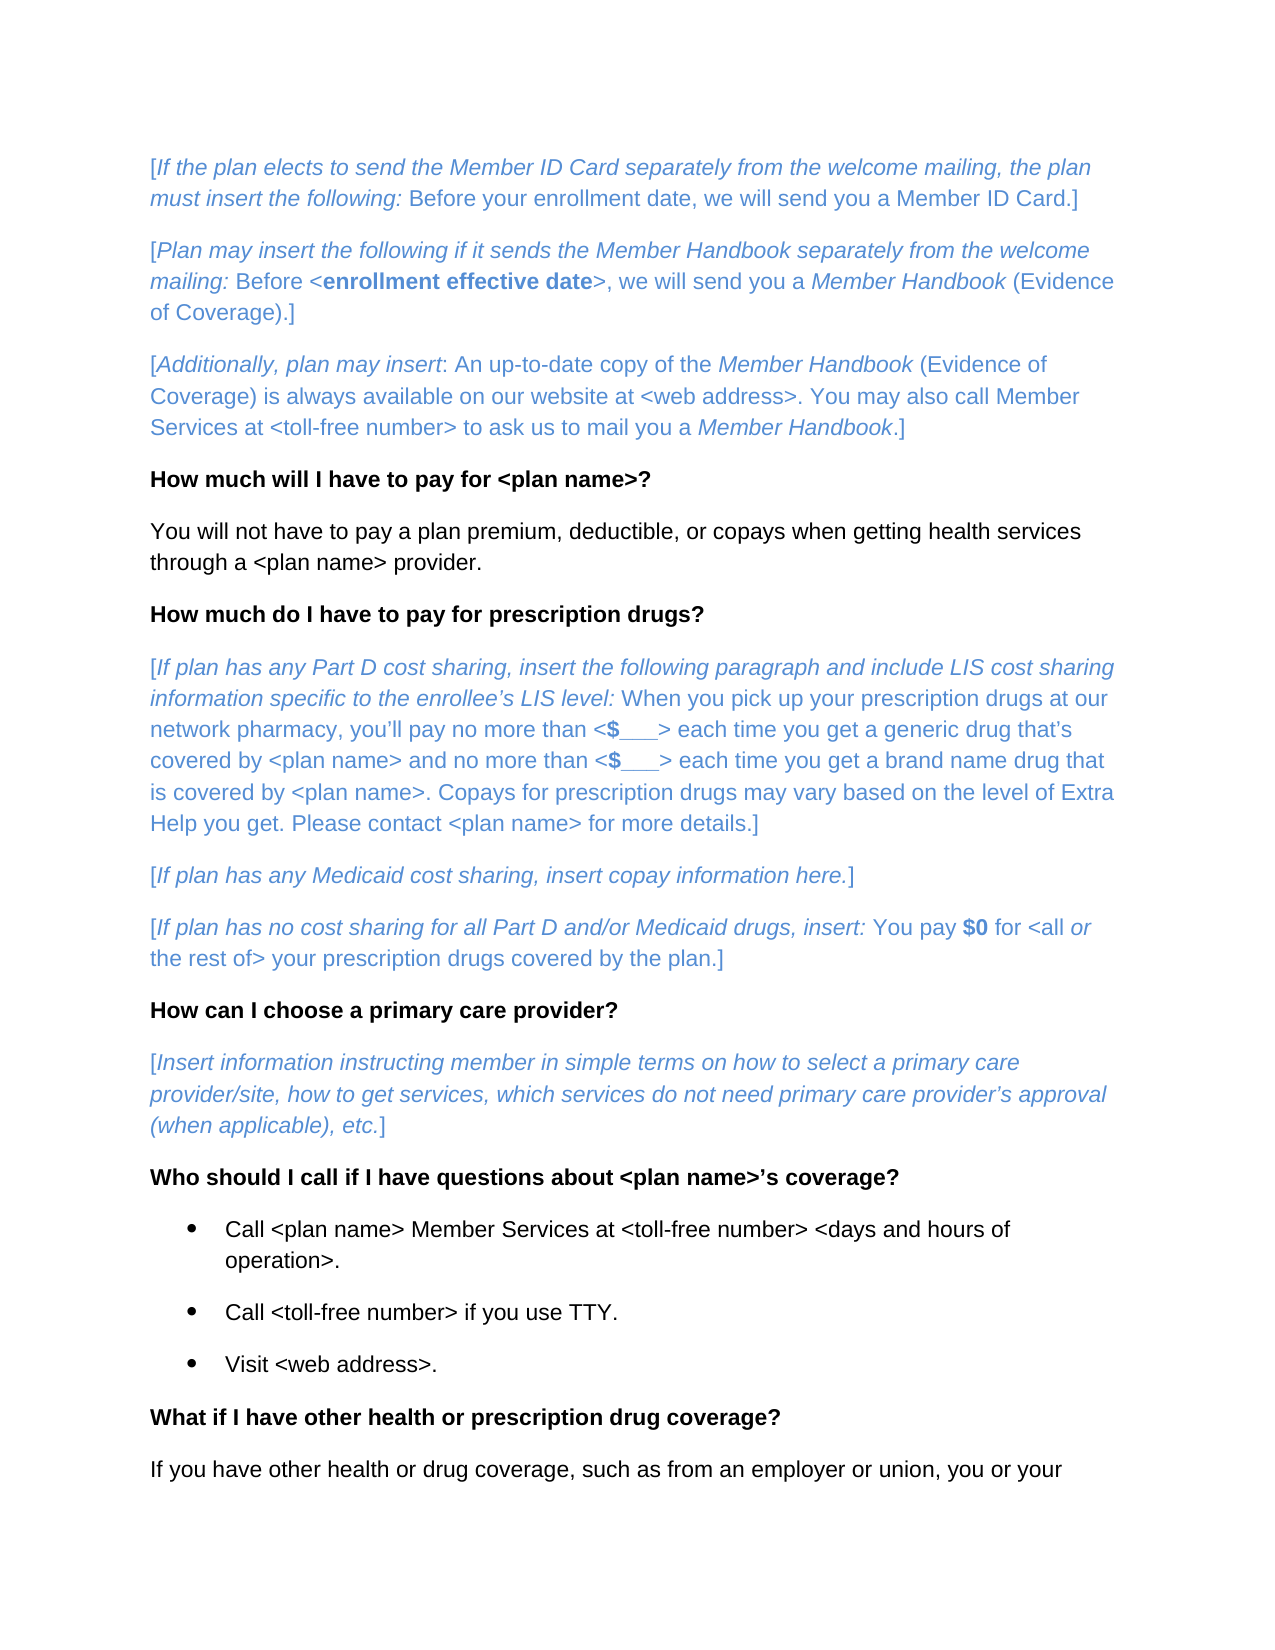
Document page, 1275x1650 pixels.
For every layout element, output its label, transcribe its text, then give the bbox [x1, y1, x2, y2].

text How can I choose a primary care provider? [150, 994, 1125, 1025]
text [If plan has any Medicaid cost sharing, insert copay information here.] [150, 858, 1125, 889]
text How much do I have to pay for prescription drugs? [150, 598, 1125, 629]
text How much will I have to pay for <plan name>? [150, 462, 1125, 494]
list Visit <web address>. [187, 1348, 1050, 1379]
list Call <toll-free number> if you use TTY. [187, 1296, 1050, 1327]
text Who should I call if I have questions about <plan name>’s coverage? [150, 1160, 1125, 1192]
text [If plan has no cost sharing for all Part D and/or Medicaid drugs, insert: You pay $0 for <all or the rest of> your prescription drugs covered by the plan.] [150, 910, 1125, 973]
text You will not have to pay a plan premium, deductible, or copays when getting health services through a <plan name> provider. [150, 514, 1125, 577]
text What if I have other health or prescription drug coverage? [150, 1400, 1125, 1431]
text [If plan has any Part D cost sharing, insert the following paragraph and include LIS cost sharing information specific to the enrollee’s LIS level: When you pick up your prescription drugs at our network pharmacy, you’ll pay no more than <$___> each time you get a generic drug that’s covered by <plan name> and no more than <$___> each time you get a brand name drug that is covered by <plan name>. Copays for prescription drugs may vary based on the level of Extra Help you get. Please contact <plan name> for more details.] [150, 650, 1125, 837]
text [If the plan elects to send the Member ID Card separately from the welcome mailing, the plan must insert the following: Before your enrollment date, we will send you a Member ID Card.] [150, 150, 1125, 212]
text [Plan may insert the following if it sends the Member Handbook separately from the welcome mailing: Before <enrollment effective date>, we will send you a Member Handbook (Evidence of Coverage).] [150, 233, 1125, 327]
list Call <plan name> Member Services at <toll-free number> <days and hours of operation>. [187, 1212, 1050, 1275]
text [Additionally, plan may insert: An up-to-date copy of the Member Handbook (Evidence of Coverage) is always available on our website at <web address>. You may also call Member Services at <toll-free number> to ask us to mail you a Member Handbook.] [150, 348, 1125, 442]
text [150, 1452, 1125, 1483]
text [Insert information instructing member in simple terms on how to select a primary care provider/site, how to get services, which services do not need primary care provider’s approval (when applicable), etc.] [150, 1046, 1125, 1139]
